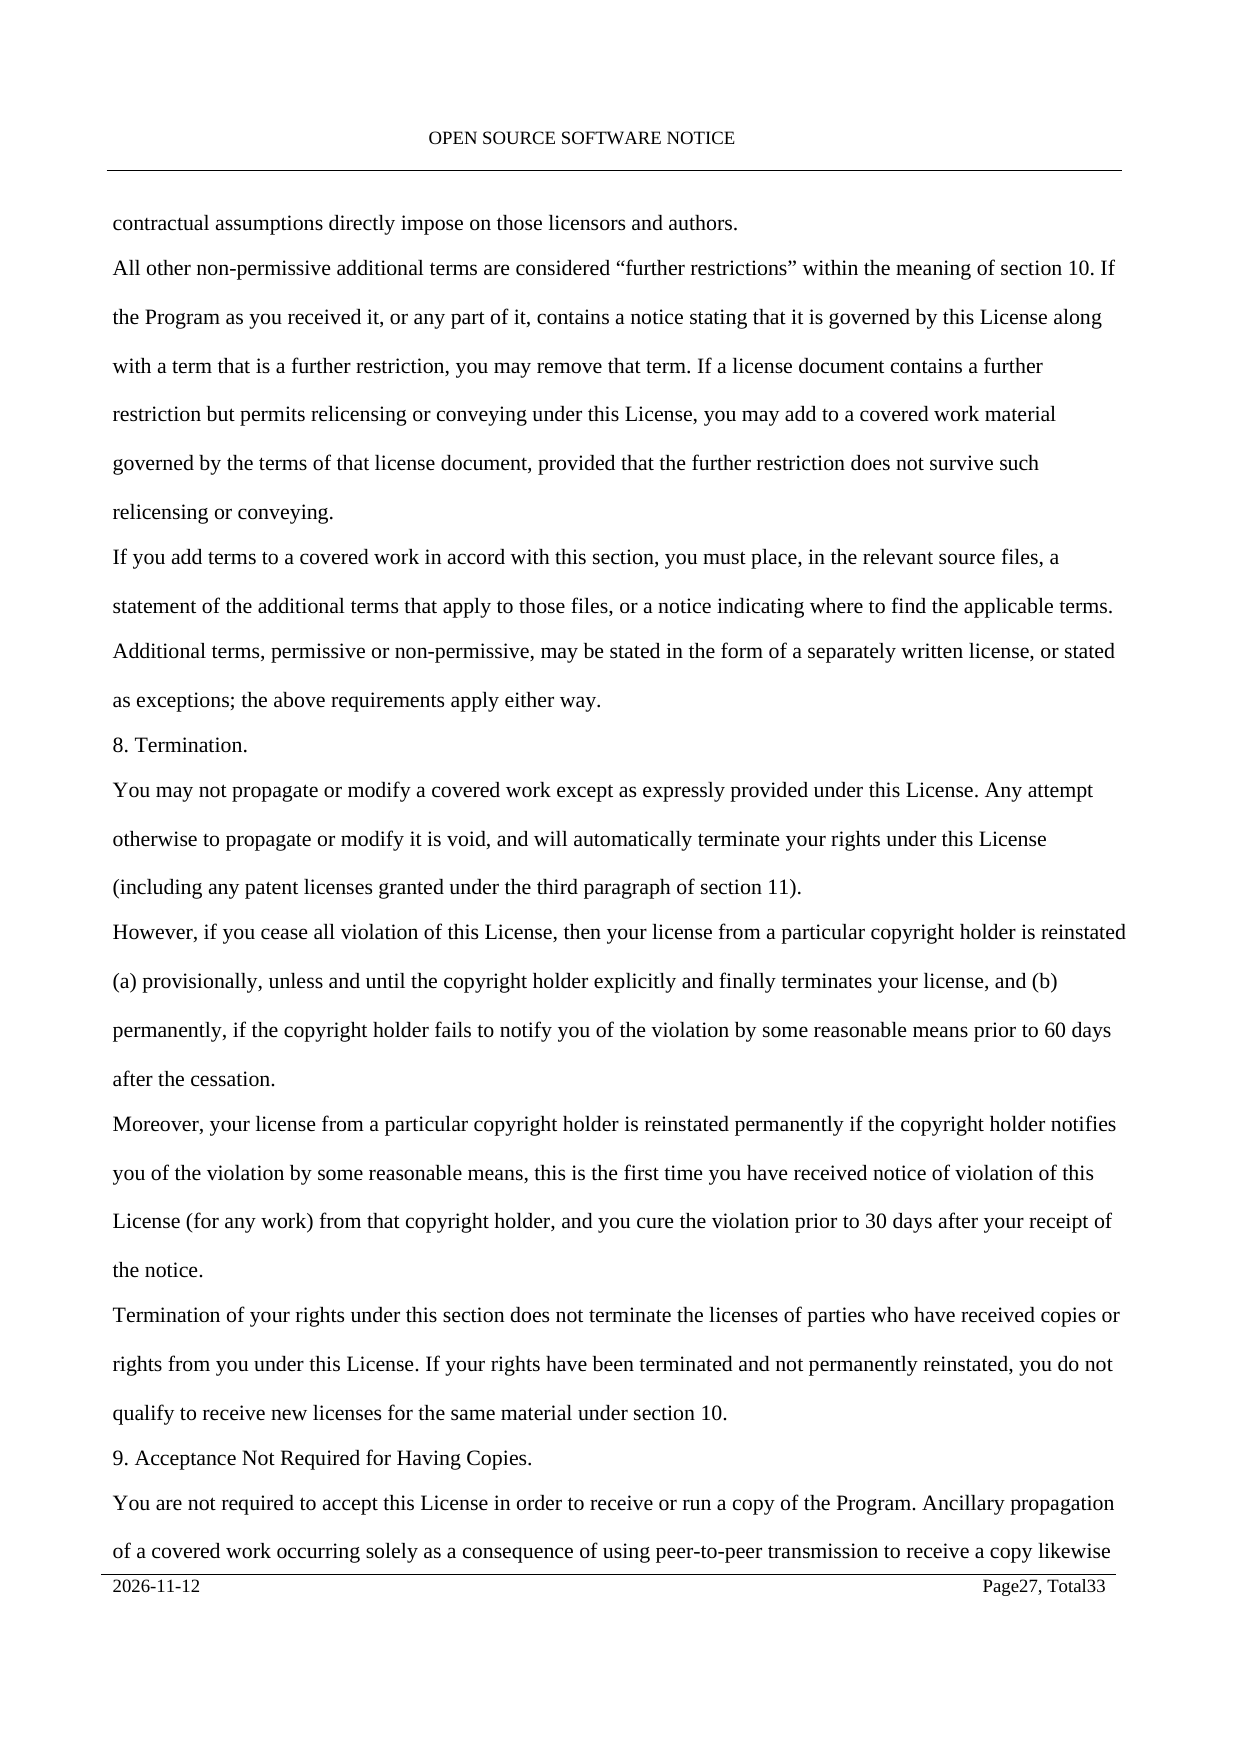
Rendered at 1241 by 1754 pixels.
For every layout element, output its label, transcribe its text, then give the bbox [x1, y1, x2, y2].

text However, if you cease all violation of this License, then your license from a particular copyright holder is reinstated (a) provisionally, unless and until the copyright holder explicitly and finally terminates your license, and (b) permanently, if the copyright holder fails to notify you of the violation by some reasonable means prior to 60 days after the cessation. [112, 916, 1128, 1094]
text You may not propagate or modify a covered work except as expressly provided under this License. Any attempt otherwise to propagate or modify it is void, and will automatically terminate your rights under this License (including any patent licenses granted under the third paragraph of section 11). [112, 773, 1128, 903]
text Additional terms, permissive or non-permissive, may be stated in the form of a separately written license, or stated as exceptions; the above requirements apply either way. [112, 634, 1128, 715]
text 8. Termination. [112, 728, 1128, 761]
text Termination of your rights under this section does not terminate the licenses of parties who have received copies or rights from you under this License. If your rights have been terminated and not permanently reinstated, you do not qualify to receive new licenses for the same material under section 10. [112, 1298, 1128, 1428]
text If you add terms to a covered work in accord with this section, you must place, in the relevant source files, a statement of the additional terms that apply to those files, or a notice indicating where to find the applicable terms. [112, 540, 1128, 622]
text All other non-permissive additional terms are considered “further restrictions” within the meaning of section 10. If the Program as you received it, or any part of it, contains a notice stating that it is governed by this License along with a term that is a further restriction, you may remove that term. If a license document contains a further restriction but permits relicensing or conveying under this License, you may add to a covered work material governed by the terms of that license document, provided that the further restriction does not survive such relicensing or conveying. [112, 251, 1128, 528]
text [112, 206, 1128, 239]
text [112, 1486, 1128, 1567]
text 9. Acceptance Not Required for Having Copies. [112, 1441, 1128, 1473]
text Moreover, your license from a particular copyright holder is reinstated permanently if the copyright holder notifies you of the violation by some reasonable means, this is the first time you have received notice of violation of this License (for any work) from that copyright holder, and you cure the violation prior to 30 days after your receipt of the notice. [112, 1107, 1128, 1286]
